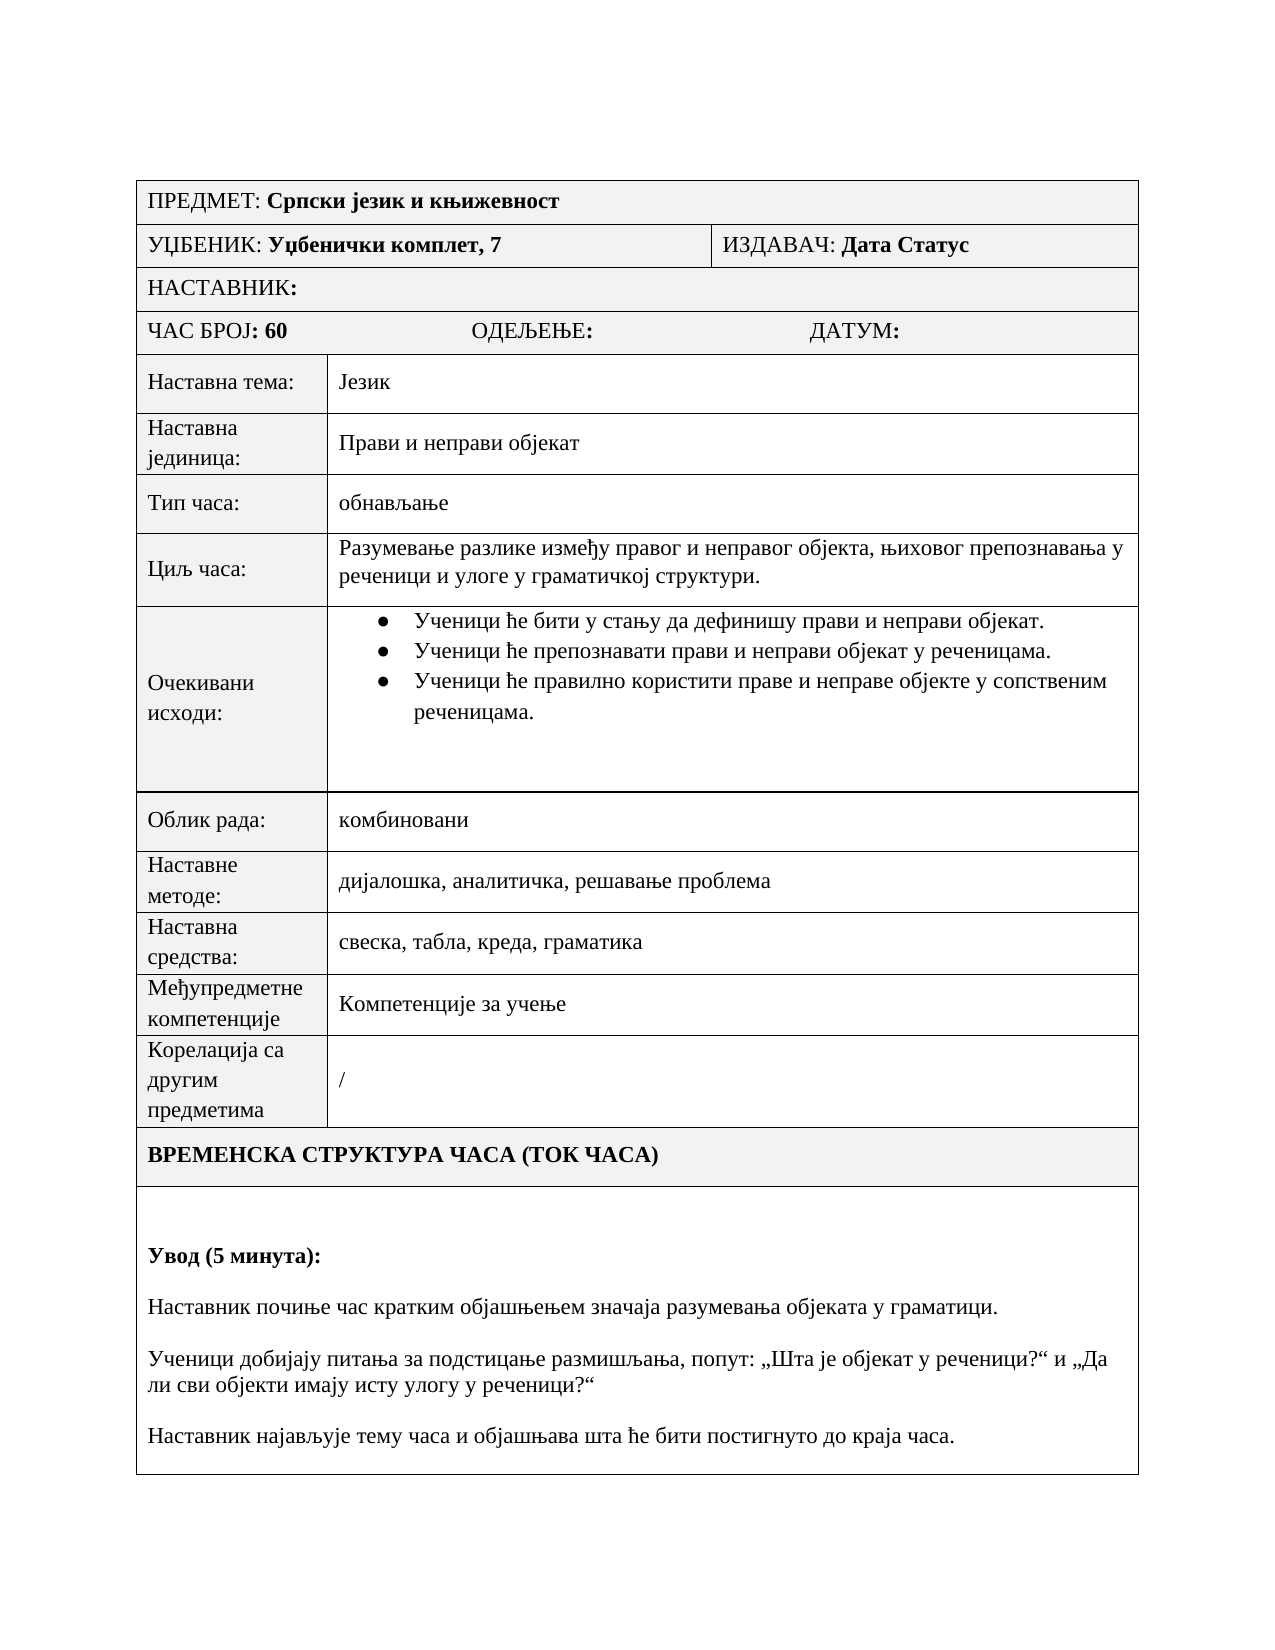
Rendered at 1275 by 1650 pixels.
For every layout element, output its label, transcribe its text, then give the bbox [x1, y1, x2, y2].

table_cell свеска, табла, креда, граматика [328, 913, 1138, 973]
table_cell ВРЕМЕНСКА СТРУКТУРА ЧАСА (ТОК ЧАСА) [137, 1128, 1138, 1186]
table_cell Наставна јединица: [137, 414, 327, 474]
table_cell комбиновани [328, 793, 1138, 851]
table_cell ИЗДАВАЧ: Дата Статус [712, 225, 1138, 267]
table_cell / [328, 1036, 1138, 1127]
table_cell Наставна средства: [137, 913, 327, 973]
table_cell Очекивани исходи: [137, 607, 327, 791]
table_cell Разумевање разлике између правог и неправог објекта, њиховог препознавања у реченици и улоге у граматичкој структури. [328, 534, 1138, 606]
table_cell обнављање [328, 475, 1138, 533]
table_cell Тип часа: [137, 475, 327, 533]
table_cell УЏБЕНИК: Уџбенички комплет, 7 [137, 225, 711, 267]
table_cell Наставне методе: [137, 852, 327, 912]
table_header ПРЕДМЕТ: Српски језик и књижевност [137, 181, 1138, 224]
table_cell Међупредметне компетенције [137, 975, 327, 1035]
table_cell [137, 1187, 1138, 1474]
table_cell Циљ часа: [137, 534, 327, 606]
table_cell Наставна тема: [137, 355, 327, 413]
table_cell ЧАС БРОЈ: 60 [137, 312, 460, 353]
table_cell Прави и неправи објекат [328, 414, 1138, 474]
table_cell Језик [328, 355, 1138, 413]
table_cell НАСТАВНИК: [137, 268, 1138, 311]
table_cell Компетенције за учење [328, 975, 1138, 1035]
table_cell Корелација са другим предметима [137, 1036, 327, 1127]
table_cell дијалошка, аналитичка, решавање проблема [328, 852, 1138, 912]
table_cell Облик рада: [137, 793, 327, 851]
table_cell Ученици ће бити у стању да дефинишу прави и неправи објекат. Ученици ће препознавати прави и неправи објекат у реченицама. Ученици ће правилно користити праве и неправе објекте у сопственим реченицама. [328, 607, 1138, 791]
table_cell ДАТУМ: [798, 312, 1138, 353]
table_cell ОДЕЉЕЊЕ: [460, 312, 798, 353]
